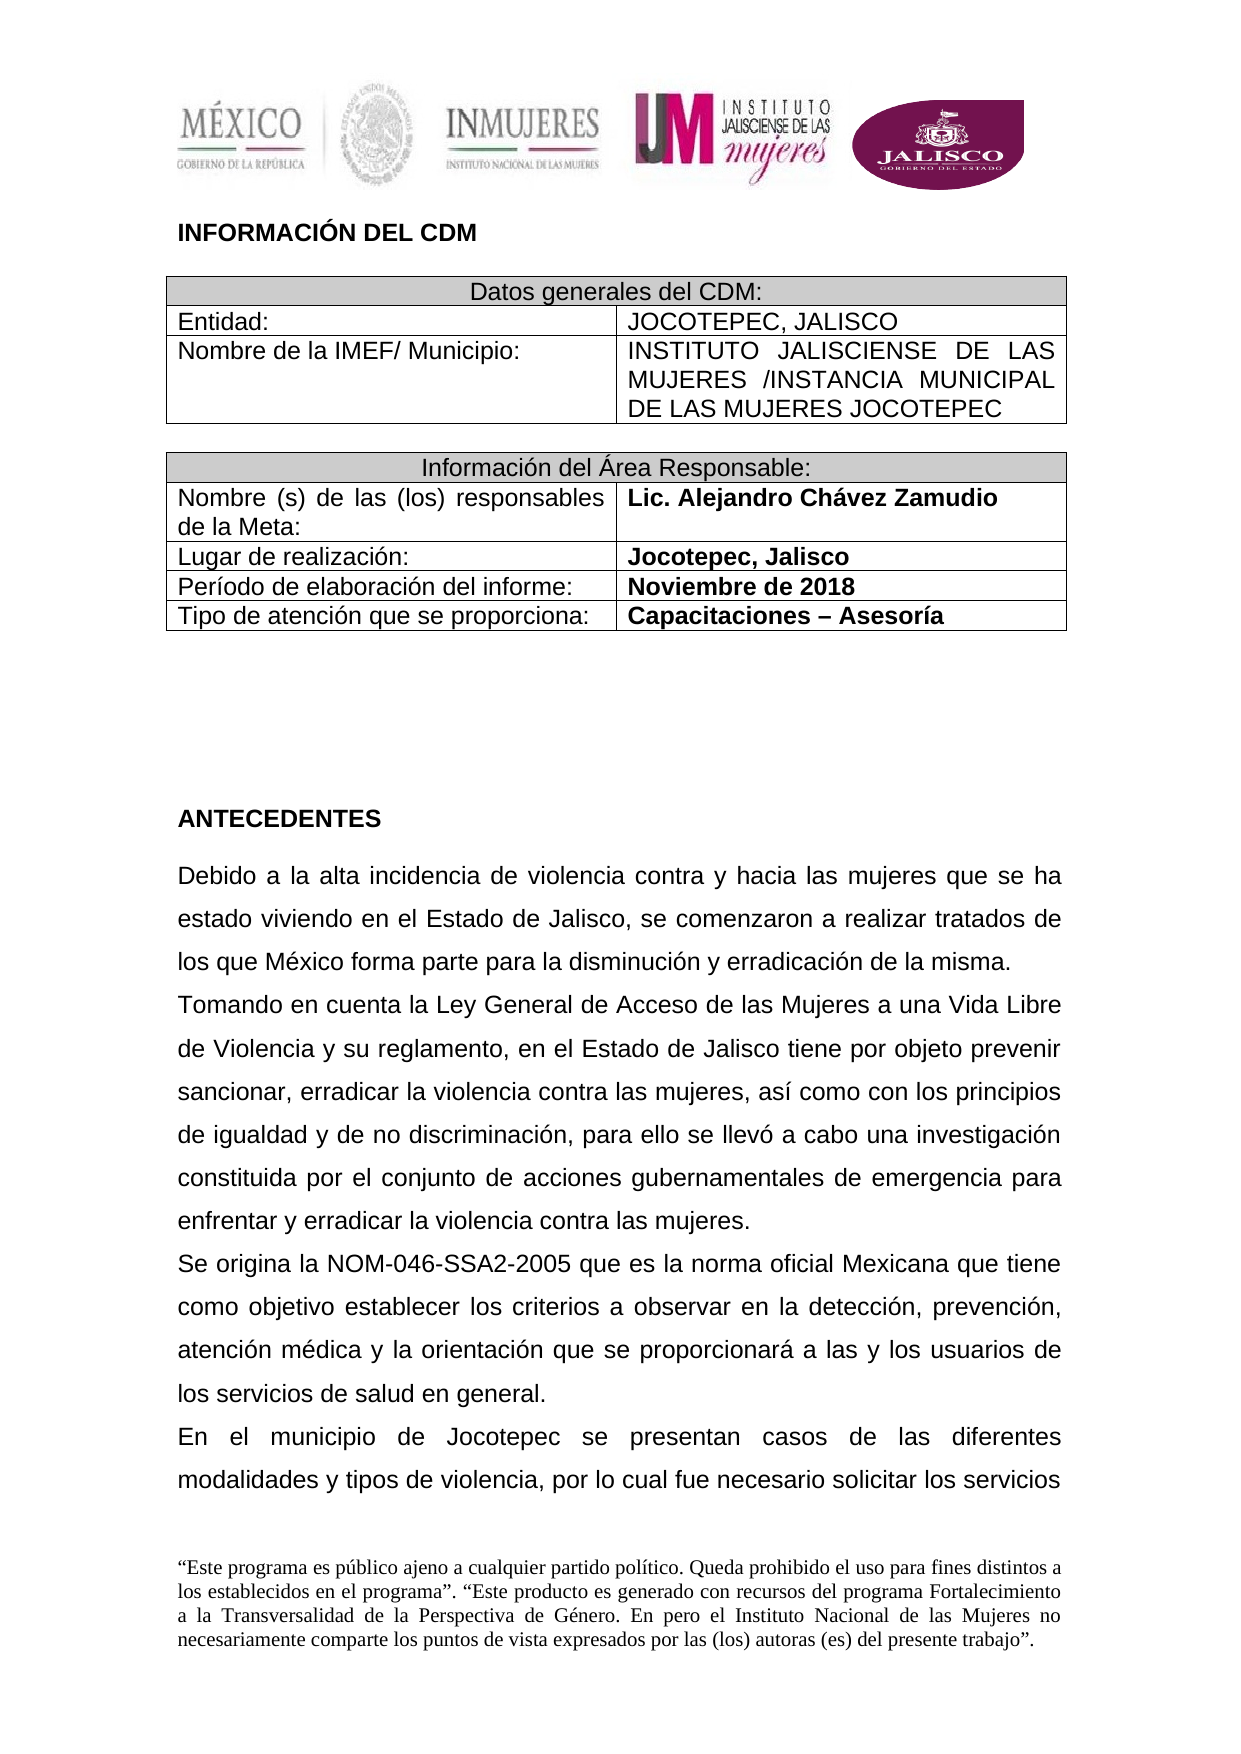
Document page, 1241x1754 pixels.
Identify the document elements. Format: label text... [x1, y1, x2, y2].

table_cell Período de elaboración del informe: [167, 571, 616, 600]
table_header Información del Área Responsable: [167, 453, 1066, 482]
table_cell JOCOTEPEC, JALISCO [617, 306, 1066, 335]
table_cell Tipo de atención que se proporciona: [167, 601, 616, 630]
table_cell Nombre de la IMEF/ Municipio: [167, 336, 616, 422]
table_cell Entidad: [167, 306, 616, 335]
text Tomando en cuenta la Ley General de Acceso de las Mujeres a una Vida Libre de Violencia y su reglamento, en el Estado de Jalisco tiene por objeto prevenir sancionar, erradicar la violencia contra las mujeres, así como con los principios de igualdad y de no discriminación, para ello se llevó a cabo una investigación constituida por el conjunto de acciones gubernamentales de emergencia para enfrentar y erradicar la violencia contra las mujeres. [177, 990, 1063, 1235]
text Debido a la alta incidencia de violencia contra y hacia las mujeres que se ha estado viviendo en el Estado de Jalisco, se comenzaron a realizar tratados de los que México forma parte para la disminución y erradicación de la misma. [177, 861, 1063, 976]
table_cell Jocotepec, Jalisco [617, 542, 1066, 570]
table_cell Noviembre de 2018 [617, 571, 1066, 600]
table_cell Lugar de realización: [167, 542, 616, 570]
table_cell INSTITUTO JALISCIENSE DE LAS MUJERES /INSTANCIA MUNICIPAL DE LAS MUJERES JOCOTEPEC [617, 336, 1066, 422]
table_header Datos generales del CDM: [167, 277, 1066, 305]
text INFORMACIÓN DEL CDM [177, 218, 1063, 247]
picture [177, 73, 1024, 190]
text Se origina la NOM-046-SSA2-2005 que es la norma oficial Mexicana que tiene como objetivo establecer los criterios a observar en la detección, prevención, atención médica y la orientación que se proporcionará a las y los usuarios de los servicios de salud en general. [177, 1249, 1063, 1407]
table_cell Lic. Alejandro Chávez Zamudio [617, 483, 1066, 541]
table_cell Nombre (s) de las (los) responsables de la Meta: [167, 483, 616, 541]
text ANTECEDENTES [177, 803, 1063, 832]
table_cell Capacitaciones – Asesoría [617, 601, 1066, 630]
